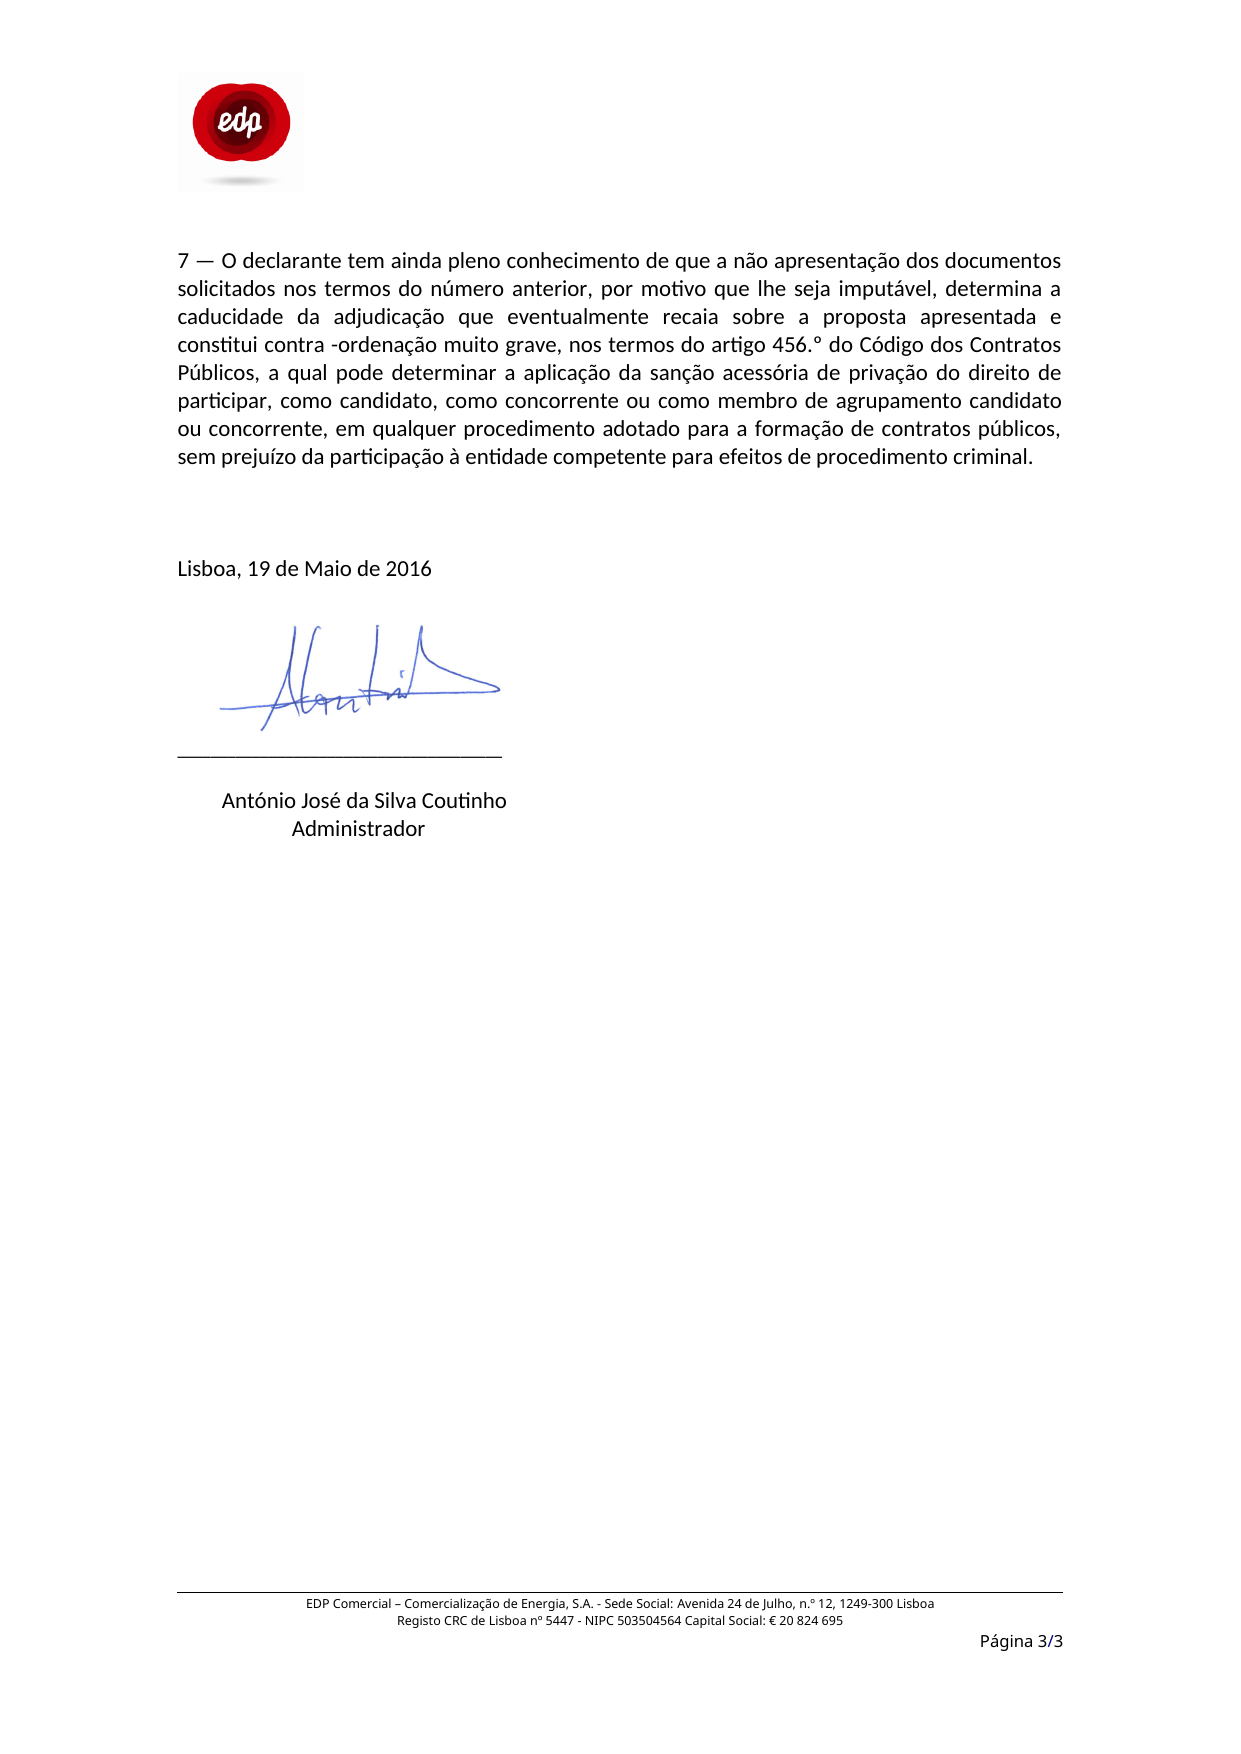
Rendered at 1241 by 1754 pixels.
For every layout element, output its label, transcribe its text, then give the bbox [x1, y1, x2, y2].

text _______________________________________ [177, 735, 1063, 761]
text Administrador [266, 814, 1063, 842]
text António José da Silva Coutinho [222, 786, 1063, 814]
text Lisboa, 19 de Maio de 2016 [177, 554, 1063, 582]
picture [177, 73, 304, 193]
text 7 — O declarante tem ainda pleno conhecimento de que a não apresentação dos documentos solicitados nos termos do número anterior, por motivo que lhe seja imputável, determina a caducidade da adjudicação que eventualmente recaia sobre a proposta apresentada e constitui contra -ordenação muito grave, nos termos do artigo 456.º do Código dos Contratos Públicos, a qual pode determinar a aplicação da sanção acessória de privação do direito de participar, como candidato, como concorrente ou como membro de agrupamento candidato ou concorrente, em qualquer procedimento adotado para a formação de contratos públicos, sem prejuízo da participação à entidade competente para efeitos de procedimento criminal. [177, 246, 1063, 470]
